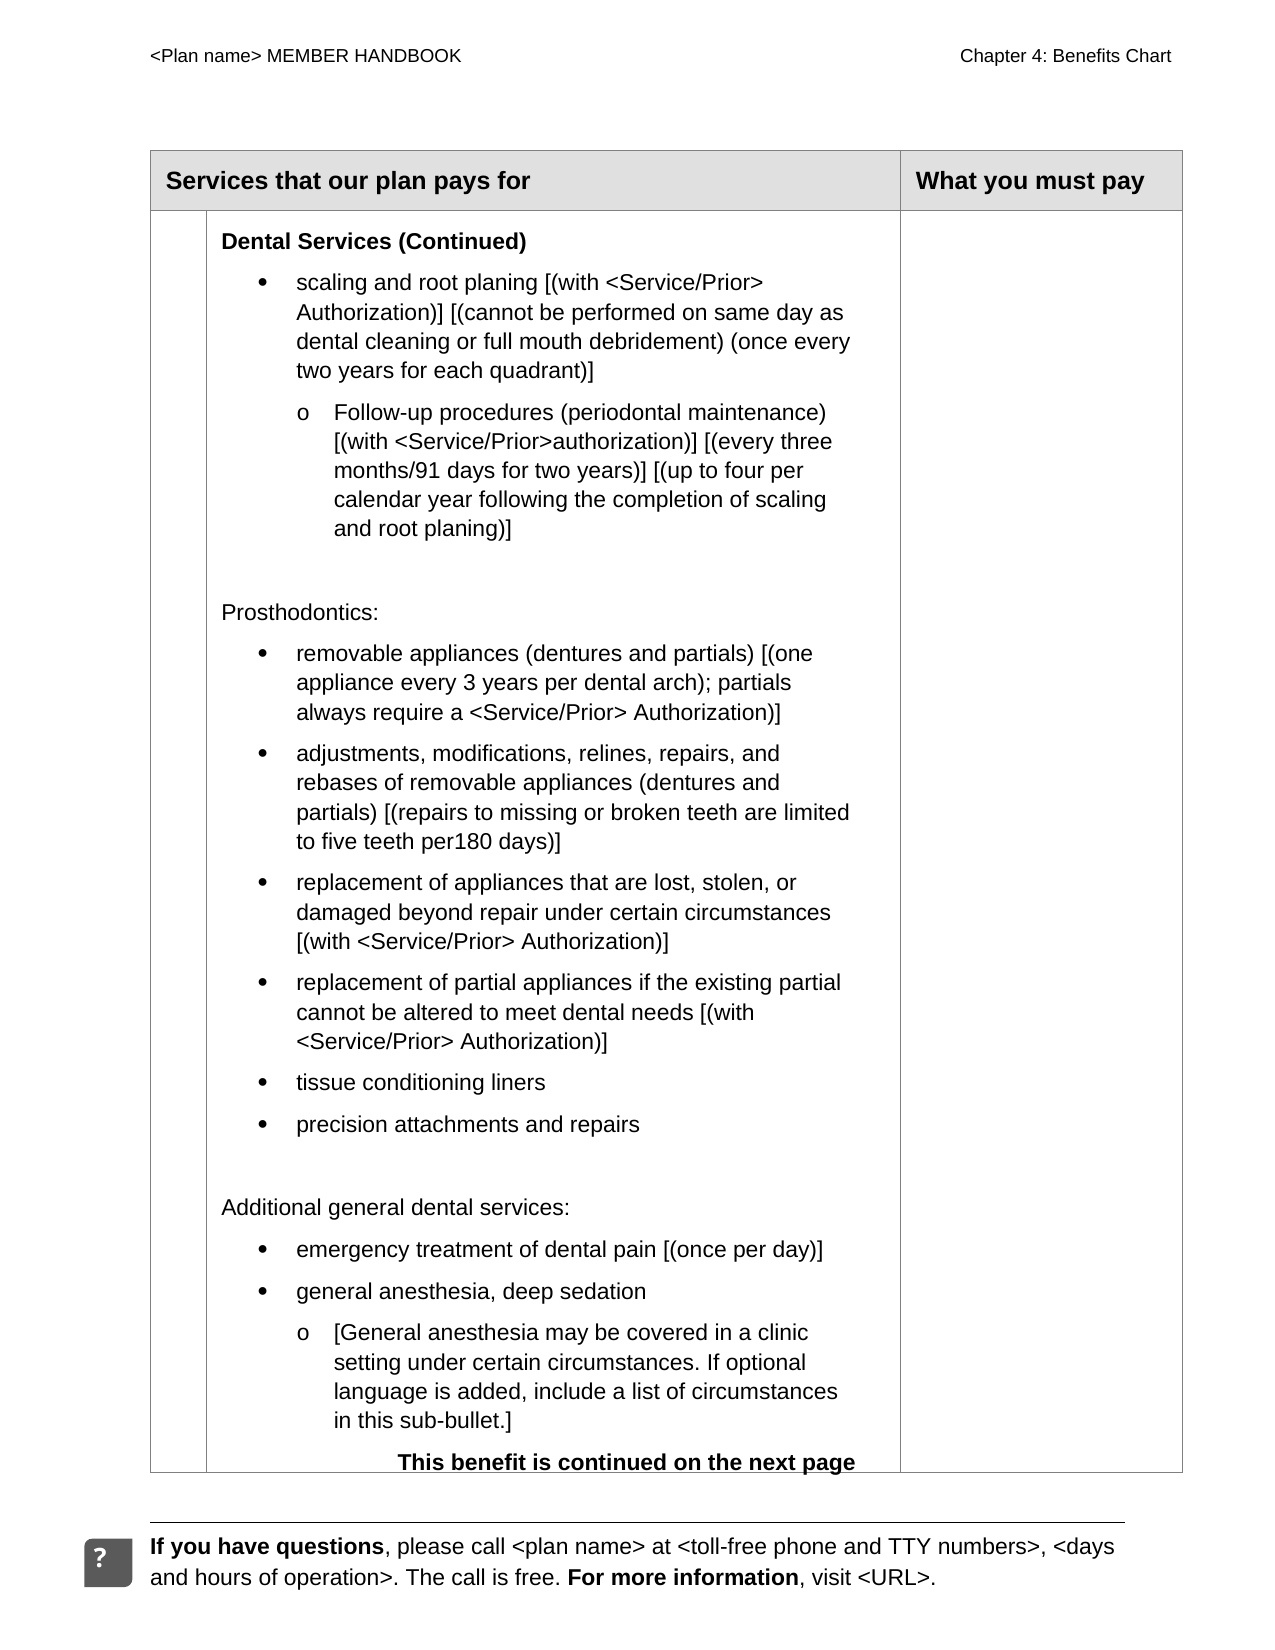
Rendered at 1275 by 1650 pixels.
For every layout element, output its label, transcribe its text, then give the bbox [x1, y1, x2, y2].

table_header What you must pay [901, 151, 1182, 210]
table_cell [901, 211, 1182, 1472]
table_cell Dental Services (Continued) scaling and root planing [(with <Service/Prior> Authorization)] [(cannot be performed on same day as dental cleaning or full mouth debridement) (once every two years for each quadrant)] Follow-up procedures (periodontal maintenance) [(with <Service/Prior>authorization)] [(every three months/91 days for two years)] [(up to four per calendar year following the completion of scaling and root planing)] Prosthodontics: removable appliances (dentures and partials) [(one appliance every 3 years per dental arch); partials always require a <Service/Prior> Authorization)] adjustments, modifications, relines, repairs, and rebases of removable appliances (dentures and partials) [(repairs to missing or broken teeth are limited to five teeth per180 days)] replacement of appliances that are lost, stolen, or damaged beyond repair under certain circumstances [(with <Service/Prior> Authorization)] replacement of partial appliances if the existing partial cannot be altered to meet dental needs [(with <Service/Prior> Authorization)] tissue conditioning liners precision attachments and repairs Additional general dental services: emergency treatment of dental pain [(once per day)] general anesthesia, deep sedation [General anesthesia may be covered in a clinic setting under certain circumstances. If optional language is added, include a list of circumstances in this sub-bullet.] This benefit is continued on the next page [207, 211, 900, 1472]
table_header Services that our plan pays for [151, 151, 900, 210]
table_cell [151, 211, 206, 1472]
